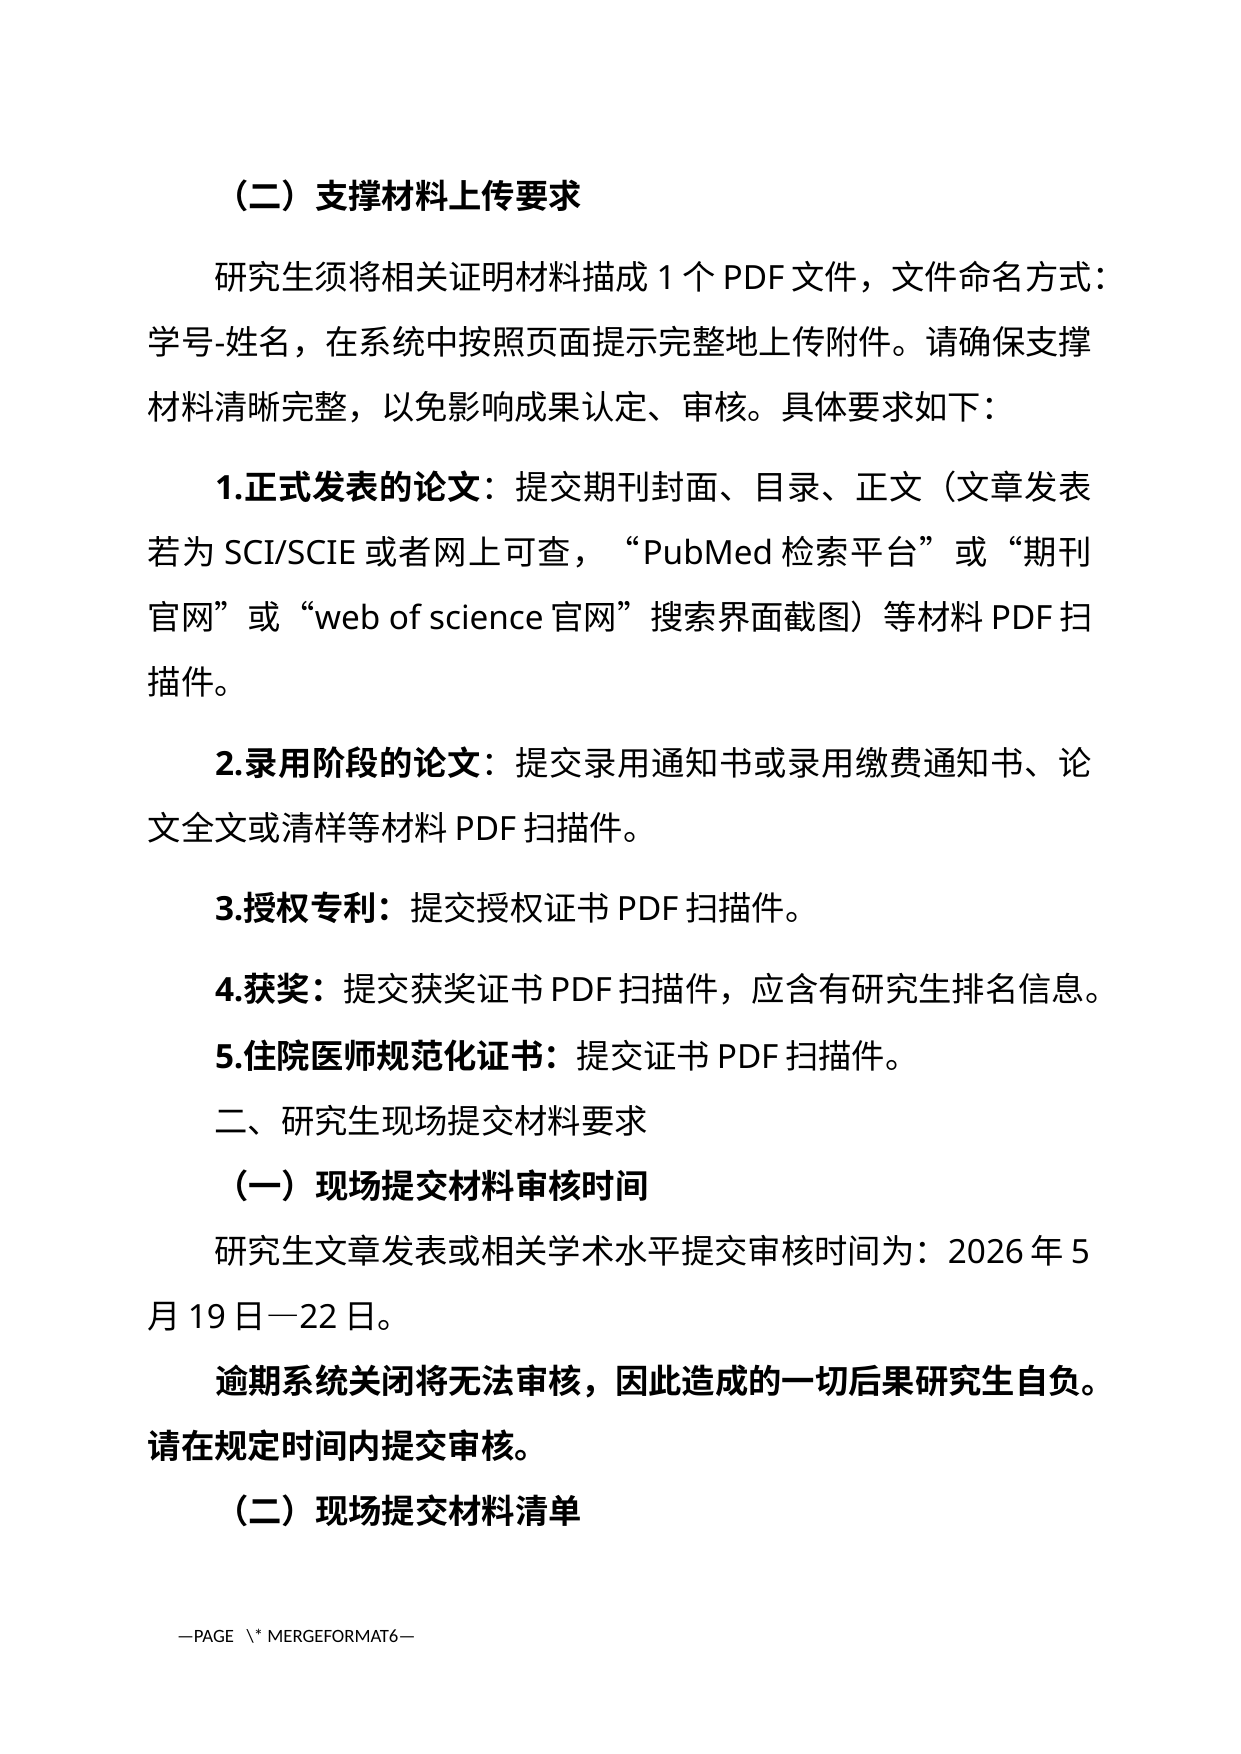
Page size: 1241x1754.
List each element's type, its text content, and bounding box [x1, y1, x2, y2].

text （二）支撑材料上传要求 [148, 162, 1092, 227]
text 研究生须将相关证明材料描成1个PDF文件，文件命名方式：学号-姓名，在系统中按照页面提示完整地上传附件。请确保支撑材料清晰完整，以免影响成果认定、审核。具体要求如下： [148, 242, 1092, 437]
text 5.住院医师规范化证书：提交证书PDF扫描件。 [148, 1022, 1092, 1087]
text 逾期系统关闭将无法审核，因此造成的一切后果研究生自负。请在规定时间内提交审核。 [148, 1347, 1092, 1477]
text 研究生文章发表或相关学术水平提交审核时间为：2026年5月19日—22日。 [148, 1217, 1092, 1347]
text 3.授权专利：提交授权证书PDF扫描件。 [148, 874, 1092, 939]
text （二）现场提交材料清单 [148, 1477, 1092, 1542]
text 1.正式发表的论文：提交期刊封面、目录、正文（文章发表若为SCI/SCIE或者网上可查，“PubMed检索平台”或“期刊官网”或“web of science官网”搜索界面截图）等材料PDF扫描件。 [148, 453, 1092, 713]
text 4.获奖：提交获奖证书PDF扫描件，应含有研究生排名信息。 [148, 954, 1092, 1019]
text （一）现场提交材料审核时间 [148, 1152, 1092, 1217]
text 2.录用阶段的论文：提交录用通知书或录用缴费通知书、论文全文或清样等材料PDF扫描件。 [148, 728, 1092, 858]
text 二、研究生现场提交材料要求 [148, 1087, 1092, 1152]
